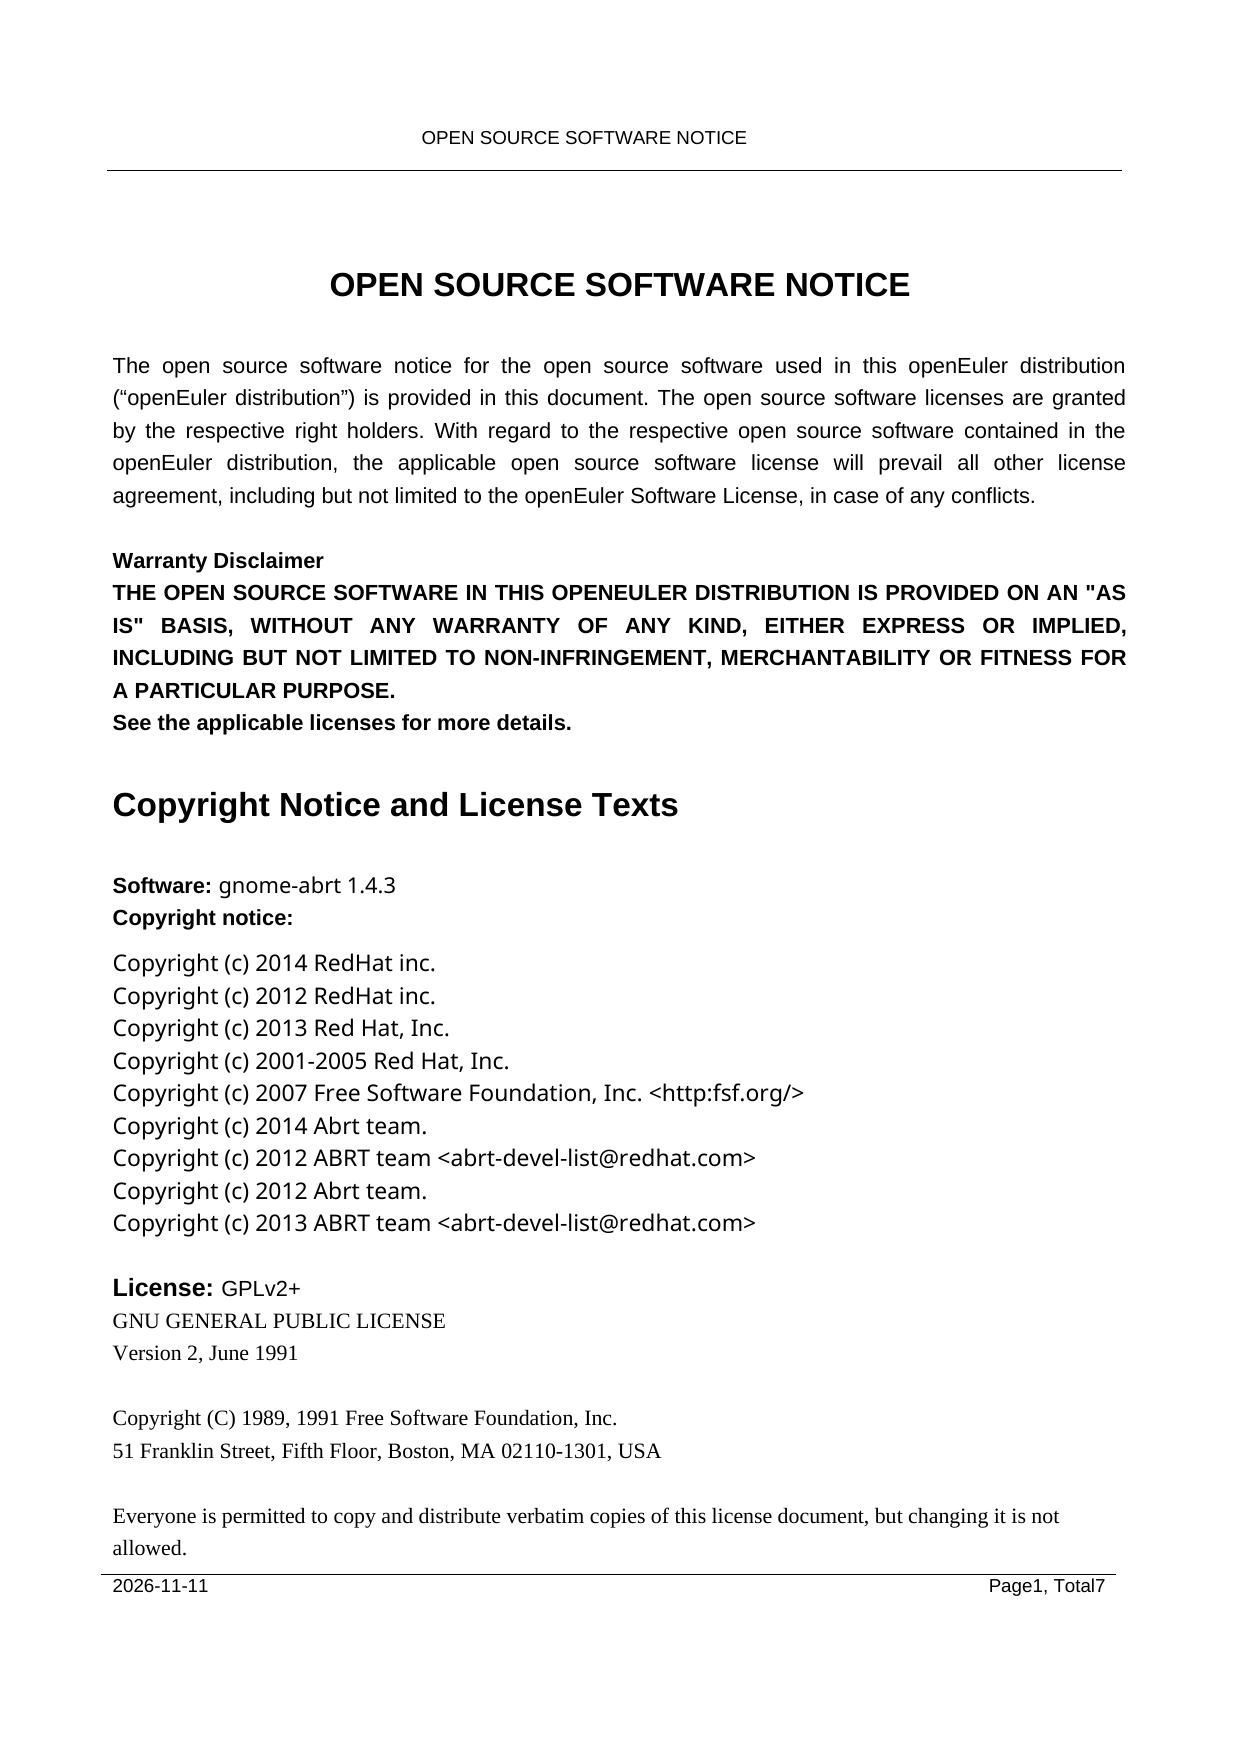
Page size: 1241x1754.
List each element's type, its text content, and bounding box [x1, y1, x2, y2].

text OPEN SOURCE SOFTWARE NOTICE [112, 251, 1128, 316]
text Copyright notice: [112, 901, 1128, 934]
text Copyright Notice and License Texts [112, 771, 1128, 836]
text The open source software notice for the open source software used in this openEuler distribution (“openEuler distribution”) is provided in this document. The open source software licenses are granted by the respective right holders. With regard to the respective open source software contained in the openEuler distribution, the applicable open source software license will prevail all other license agreement, including but not limited to the openEuler Software License, in case of any conflicts. [112, 349, 1128, 511]
title Software: gnome-abrt 1.4.3 [112, 869, 1128, 901]
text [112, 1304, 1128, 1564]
text License: GPLv2+ [112, 1272, 1128, 1304]
text Warranty Disclaimer [112, 544, 1128, 576]
text Copyright (c) 2014 RedHat inc. Copyright (c) 2012 RedHat inc. Copyright (c) 2013 Red Hat, Inc. Copyright (c) 2001-2005 Red Hat, Inc. Copyright (c) 2007 Free Software Foundation, Inc. <http:fsf.org/> Copyright (c) 2014 Abrt team. Copyright (c) 2012 ABRT team <abrt-devel-list@redhat.com> Copyright (c) 2012 Abrt team. Copyright (c) 2013 ABRT team <abrt-devel-list@redhat.com> [112, 947, 1128, 1272]
text THE OPEN SOURCE SOFTWARE IN THIS OPENEULER DISTRIBUTION IS PROVIDED ON AN "AS IS" BASIS, WITHOUT ANY WARRANTY OF ANY KIND, EITHER EXPRESS OR IMPLIED, INCLUDING BUT NOT LIMITED TO NON-INFRINGEMENT, MERCHANTABILITY OR FITNESS FOR A PARTICULAR PURPOSE. See the applicable licenses for more details. [112, 576, 1128, 739]
